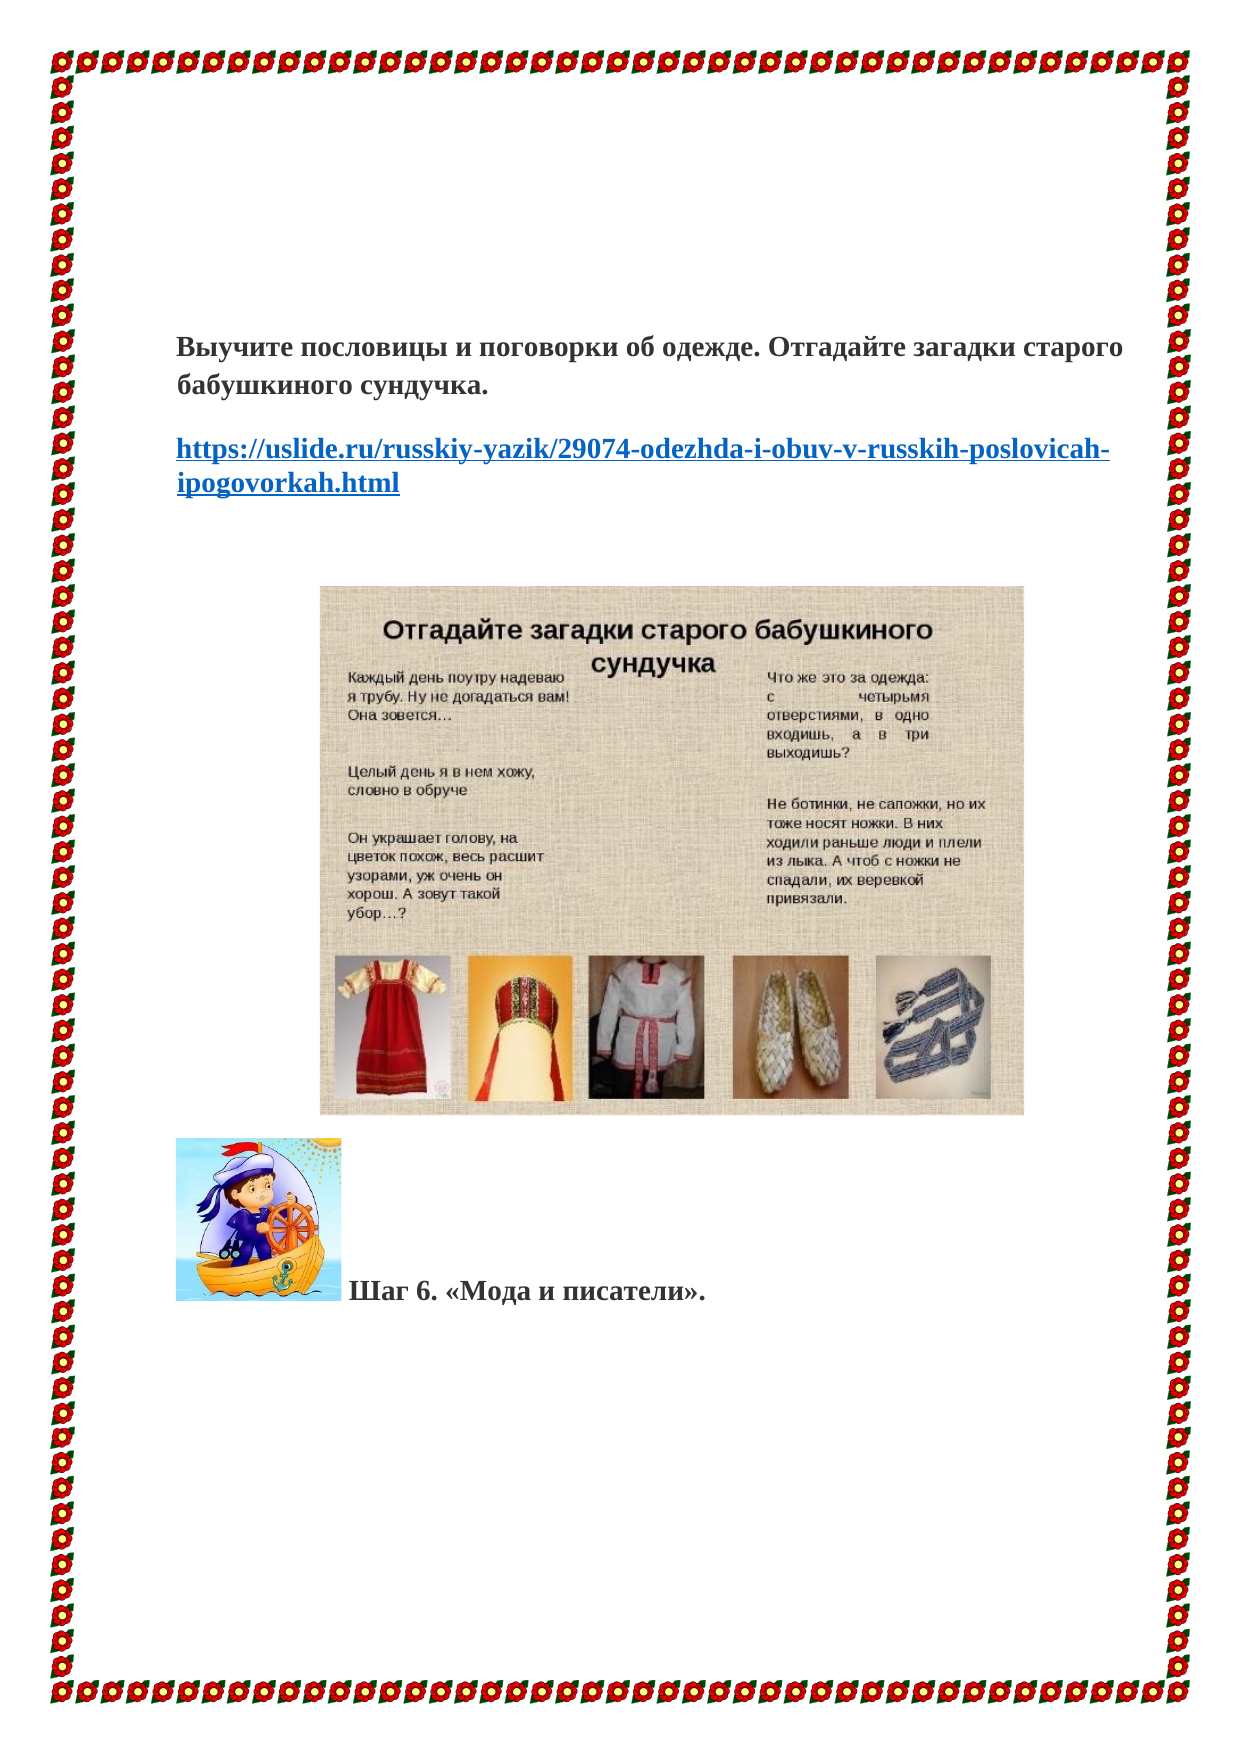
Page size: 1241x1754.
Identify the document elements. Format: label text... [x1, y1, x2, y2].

text Шаг 6. «Мода и писатели». [176, 1139, 1159, 1307]
text Выучите пословицы и поговорки об одежде. Отгадайте загадки старого бабушкиного сундучка. [176, 128, 1159, 400]
text https://uslide.ru/russkiy-yazik/29074-odezhda-i-obuv-v-russkih-poslovicah-ipogovorkah.html [176, 431, 1159, 499]
picture [49, 49, 1191, 1704]
